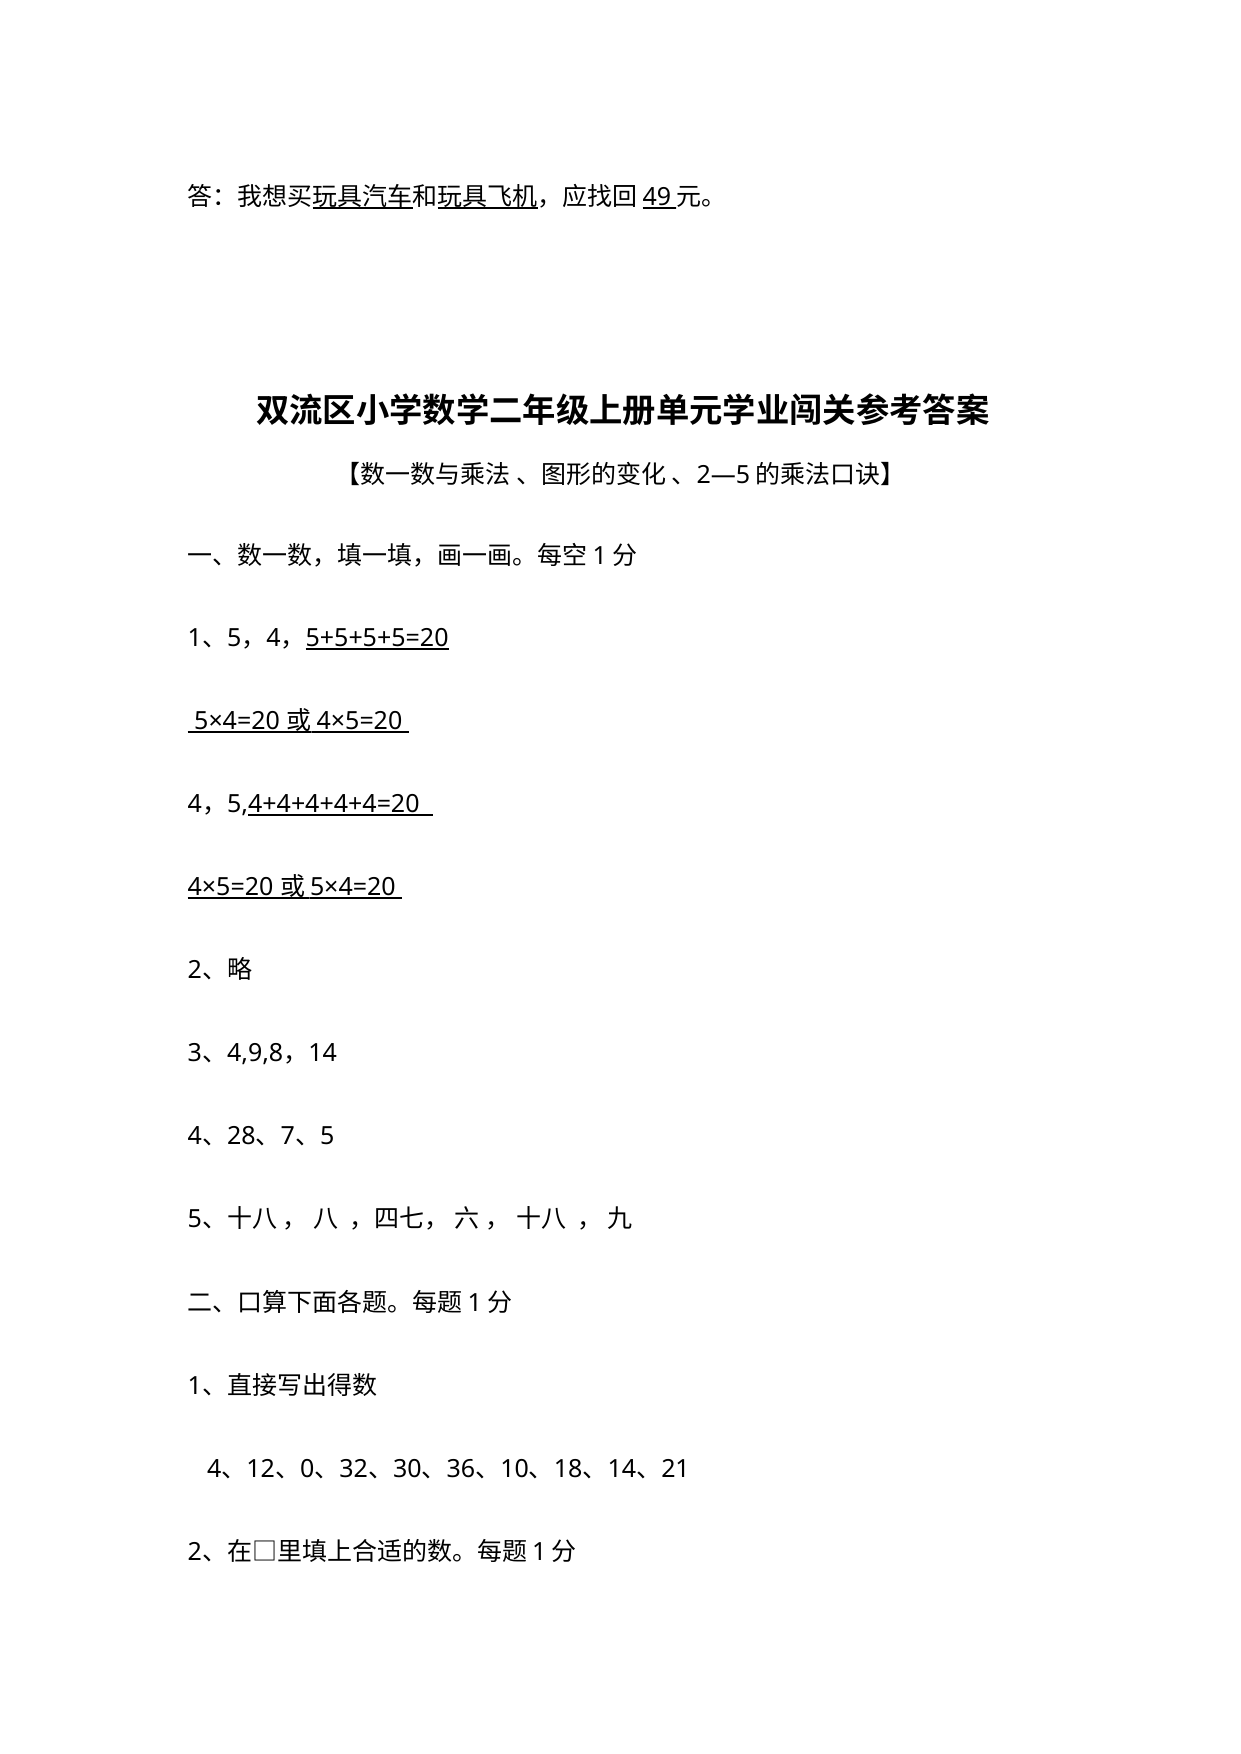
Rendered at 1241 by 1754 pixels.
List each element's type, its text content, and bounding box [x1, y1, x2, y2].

text 答：我想买玩具汽车和玩具飞机，应找回49元。 [187, 162, 1053, 227]
list 28、7、5 [187, 1101, 1053, 1166]
text 【数一数与乘法 、图形的变化 、2—5的乘法口诀】 [187, 440, 1053, 505]
text 双流区小学数学二年级上册单元学业闯关参考答案 [187, 375, 1053, 440]
text 4，5,4+4+4+4+4=20 [187, 769, 1053, 834]
text 1、5，4，5+5+5+5=20 [187, 603, 1053, 668]
text 2、在□里填上合适的数。每题1分 [187, 1517, 1053, 1582]
text 4、12、0、32、30、36、10、18、14、21 [187, 1434, 1053, 1499]
text 1、直接写出得数 [187, 1351, 1053, 1416]
text 一、数一数，填一填，画一画。每空1分 [187, 521, 1053, 586]
list 十八 ， 八 ，四七， 六 ， 十八 ， 九 [187, 1184, 1053, 1249]
text 二、口算下面各题。每题1分 [187, 1268, 1053, 1333]
text 4×5=20 或5×4=20 [187, 852, 1053, 917]
list 4,9,8，14 [187, 1018, 1053, 1083]
list 略 [187, 935, 1053, 1000]
text 5×4=20 或4×5=20 [187, 686, 1053, 751]
